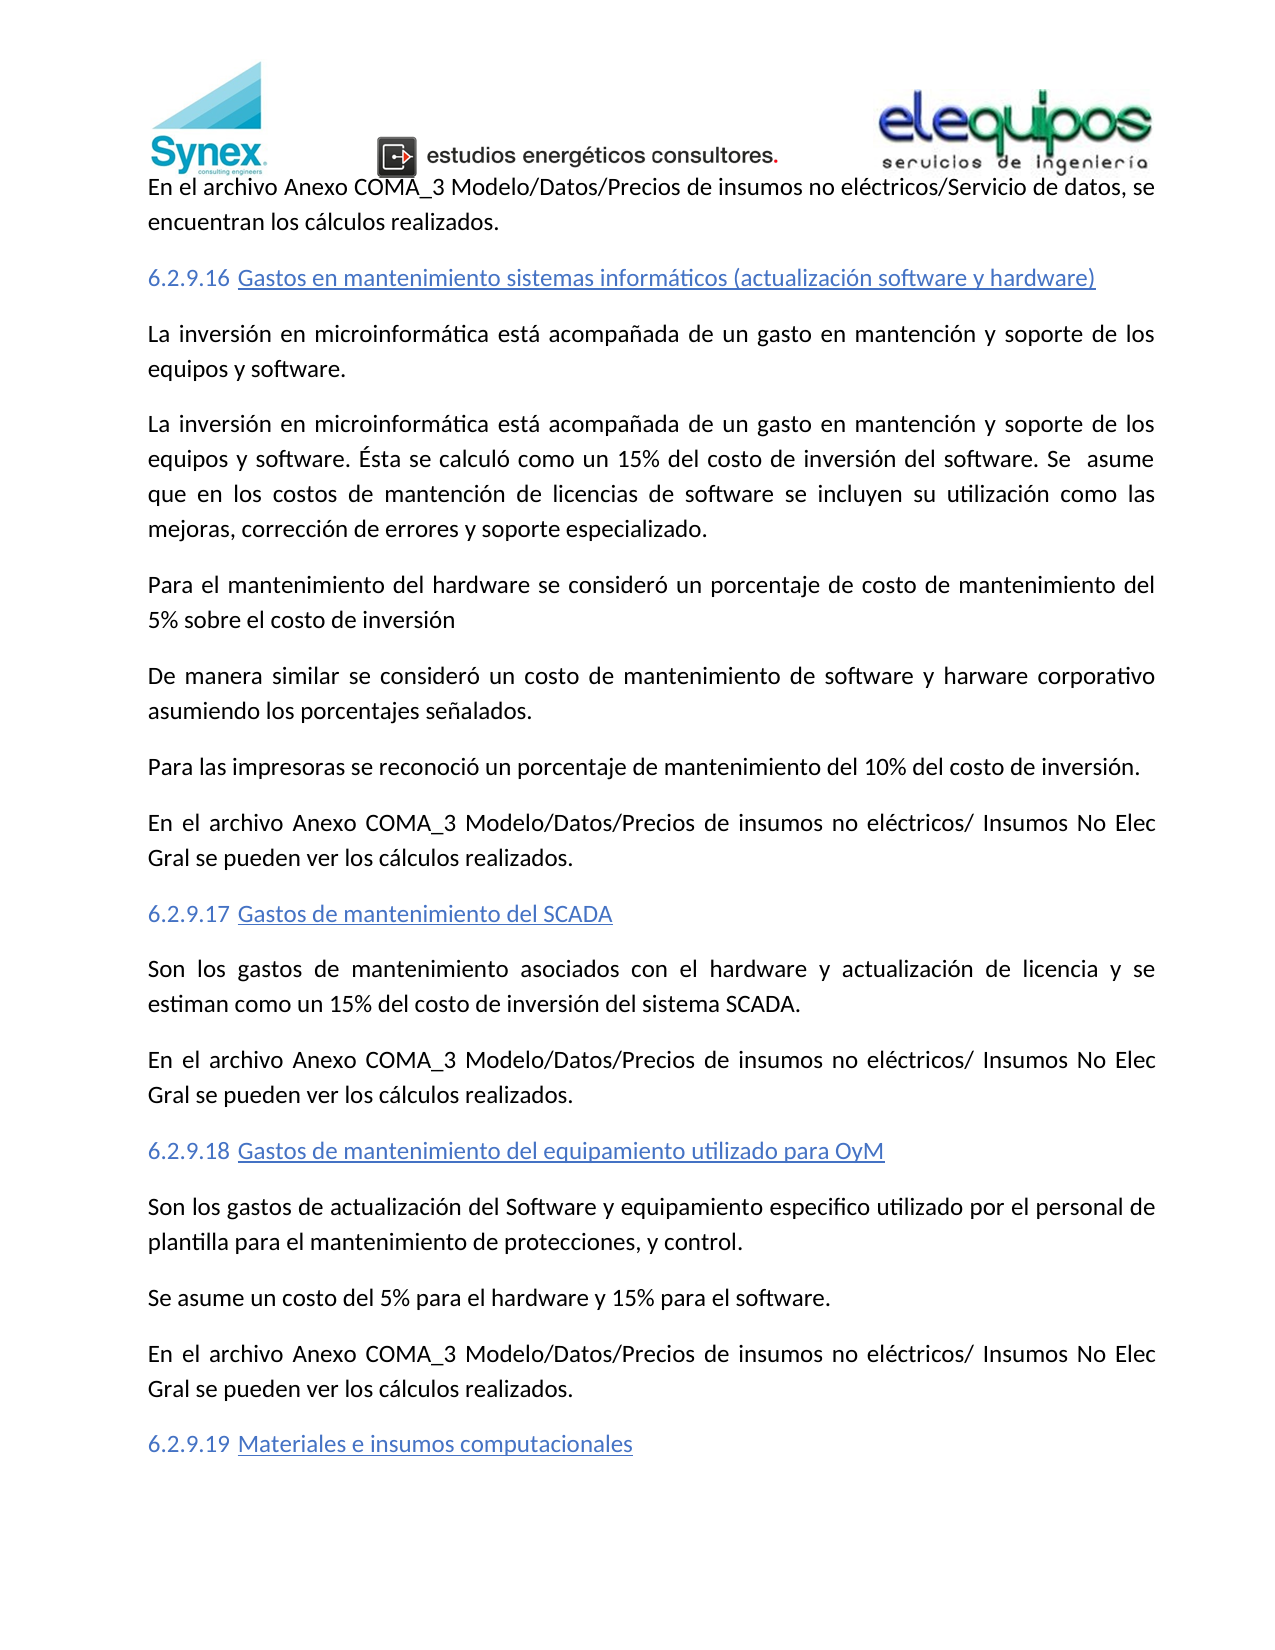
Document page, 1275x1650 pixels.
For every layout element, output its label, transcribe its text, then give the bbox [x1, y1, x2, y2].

text La inversión en microinformática está acompañada de un gasto en mantención y soporte de los equipos y software. Ésta se calculó como un 15% del costo de inversión del software. Se asume que en los costos de mantención de licencias de software se incluyen su utilización como las mejoras, corrección de errores y soporte especializado. [148, 409, 1157, 544]
text Para las impresoras se reconoció un porcentaje de mantenimiento del 10% del costo de inversión. [148, 751, 1157, 782]
text Se asume un costo del 5% para el hardware y 15% para el software. [148, 1282, 1157, 1312]
text En el archivo Anexo COMA_3 Modelo/Datos/Precios de insumos no eléctricos/ Insumos No Elec Gral se pueden ver los cálculos realizados. [148, 1338, 1157, 1403]
picture [150, 59, 1155, 171]
text Son los gastos de mantenimiento asociados con el hardware y actualización de licencia y se estiman como un 15% del costo de inversión del sistema SCADA. [148, 954, 1157, 1019]
subtitle Gastos de mantenimiento del SCADA [148, 898, 1157, 928]
text En el archivo Anexo COMA_3 Modelo/Datos/Precios de insumos no eléctricos/ Insumos No Elec Gral se pueden ver los cálculos realizados. [148, 1044, 1157, 1110]
text En el archivo Anexo COMA_3 Modelo/Datos/Precios de insumos no eléctricos/Servicio de datos, se encuentran los cálculos realizados. [148, 171, 1157, 237]
subtitle Gastos en mantenimiento sistemas informáticos (actualización software y hardware) [148, 262, 1157, 292]
text Para el mantenimiento del hardware se consideró un porcentaje de costo de mantenimiento del 5% sobre el costo de inversión [148, 569, 1157, 635]
subtitle Materiales e insumos computacionales [148, 1429, 1157, 1459]
text Son los gastos de actualización del Software y equipamiento especifico utilizado por el personal de plantilla para el mantenimiento de protecciones, y control. [148, 1191, 1157, 1257]
text En el archivo Anexo COMA_3 Modelo/Datos/Precios de insumos no eléctricos/ Insumos No Elec Gral se pueden ver los cálculos realizados. [148, 807, 1157, 872]
text De manera similar se consideró un costo de mantenimiento de software y harware corporativo asumiendo los porcentajes señalados. [148, 660, 1157, 726]
text La inversión en microinformática está acompañada de un gasto en mantención y soporte de los equipos y software. [148, 318, 1157, 383]
subtitle Gastos de mantenimiento del equipamiento utilizado para OyM [148, 1135, 1157, 1166]
